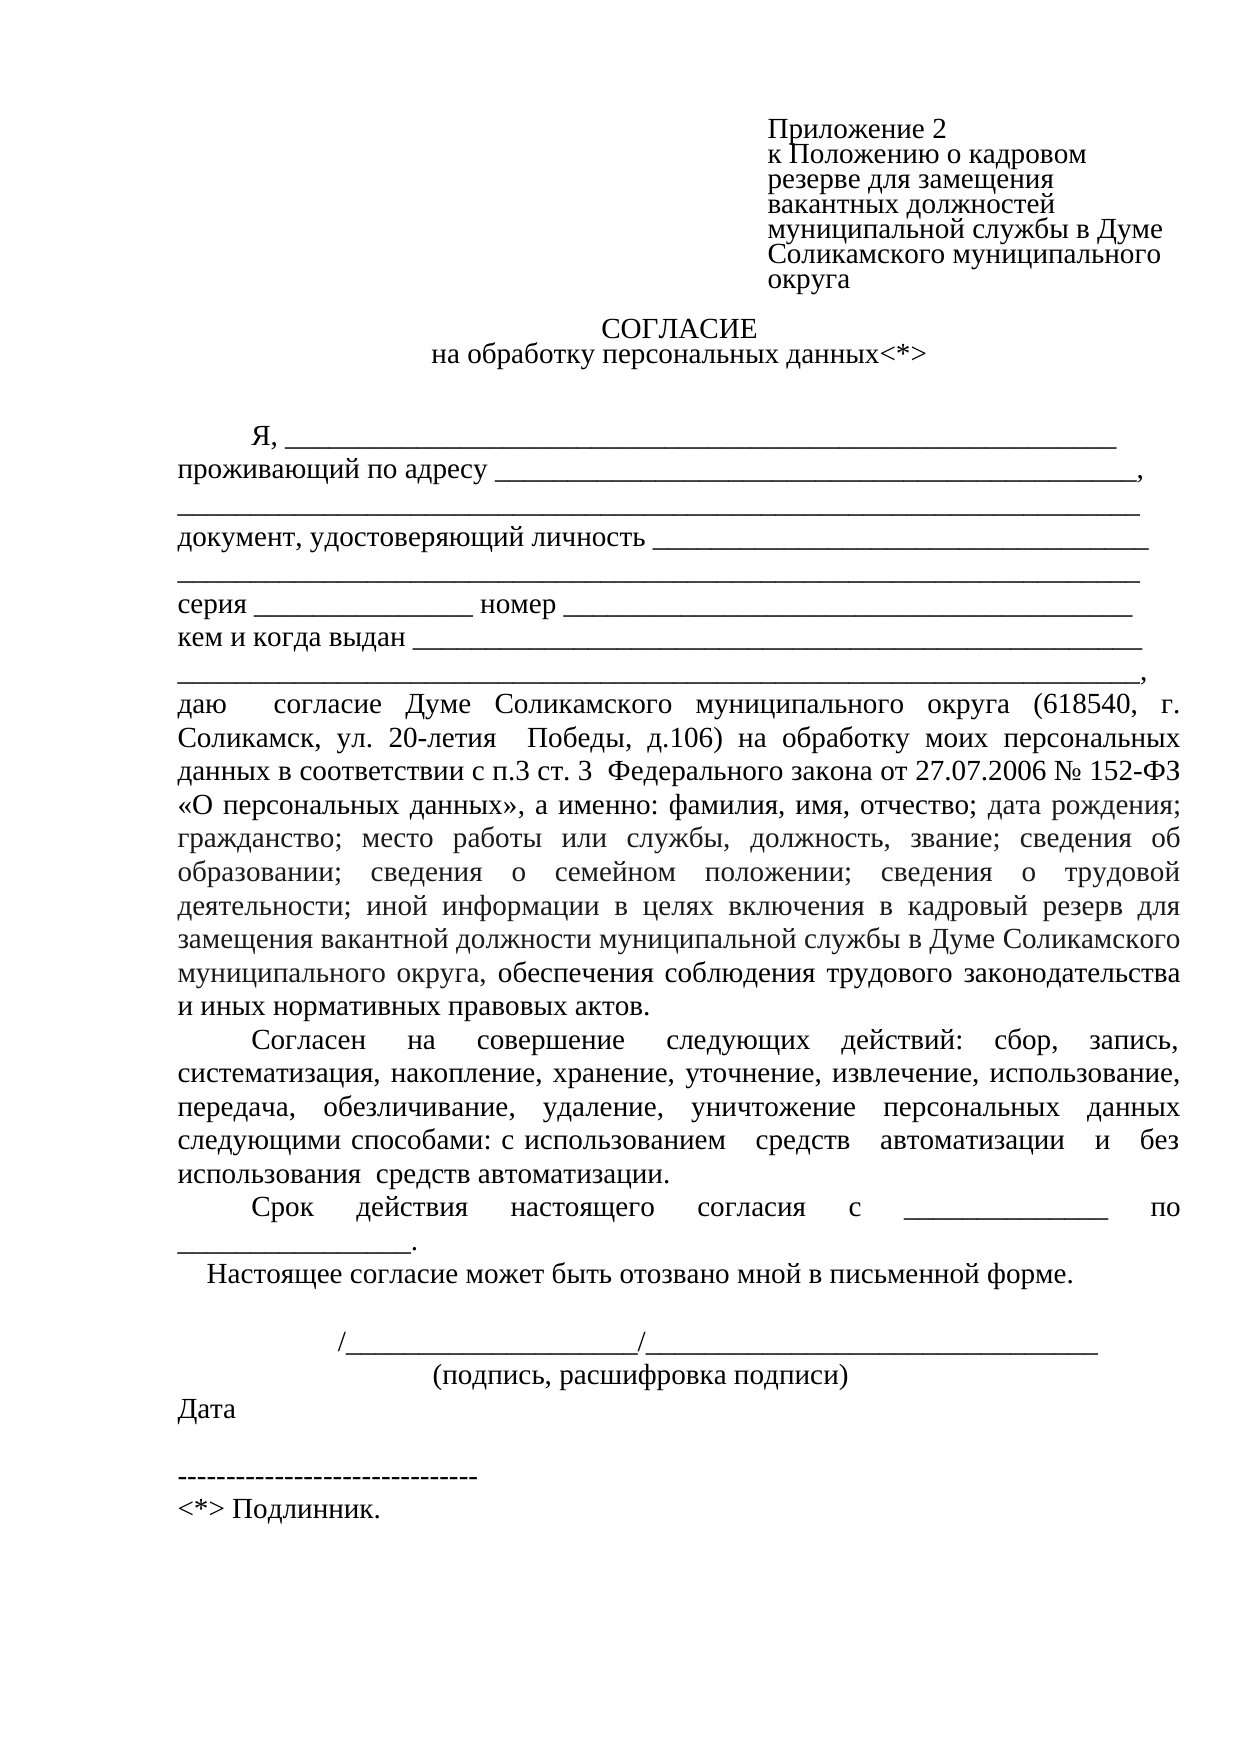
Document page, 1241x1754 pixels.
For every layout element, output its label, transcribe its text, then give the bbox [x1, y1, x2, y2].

text ------------------------------- [177, 1458, 1181, 1491]
text кем и когда выдан __________________________________________________ [177, 619, 1181, 653]
text серия _______________ номер _______________________________________ [177, 586, 1181, 619]
text СОГЛАСИЕ [177, 318, 1181, 343]
text на обработку персональных данных<*> [177, 343, 1181, 368]
text __________________________________________________________________, [177, 653, 1181, 686]
text __________________________________________________________________ [177, 552, 1181, 586]
text документ, удостоверяющий личность __________________________________ [177, 519, 1181, 552]
text /____________________/_______________________________ [177, 1324, 1181, 1357]
text Срок действия настоящего согласия с ______________ по ________________. [177, 1189, 1181, 1257]
text __________________________________________________________________ [177, 485, 1181, 519]
text (подпись, расшифровка подписи) [177, 1357, 1181, 1391]
text к Положению о кадровом резерве для замещения вакантных должностей муниципальной службы в Думе Соликамского муниципального округа [767, 143, 1181, 293]
text даю согласие Думе Соликамского муниципального округа (618540, г. Соликамск, ул. 20-летия Победы, д.106) на обработку моих персональных данных в соответствии с п.3 ст. 3 Федерального закона от 27.07.2006 № 152-ФЗ «О персональных данных», а именно: фамилия, имя, отчество; дата рождения; гражданство; место работы или службы, должность, звание; сведения об образовании; сведения о семейном положении; сведения о трудовой деятельности; иной информации в целях включения в кадровый резерв для замещения вакантной должности муниципальной службы в Думе Соликамского муниципального округа, обеспечения соблюдения трудового законодательства и иных нормативных правовых актов. [177, 686, 1181, 1022]
text Приложение 2 [767, 118, 1181, 143]
text Настоящее согласие может быть отозвано мной в письменной форме. [177, 1257, 1181, 1290]
text <*> Подлинник. [177, 1491, 1181, 1525]
text Дата [177, 1391, 1181, 1424]
text Я, _________________________________________________________ [177, 418, 1181, 452]
text проживающий по адресу ____________________________________________, [177, 452, 1181, 485]
text Согласен на совершение следующих действий: сбор, запись, систематизация, накопление, хранение, уточнение, извлечение, использование, передача, обезличивание, удаление, уничтожение персональных данных следующими способами: с использованием средств автоматизации и без использования средств автоматизации. [177, 1022, 1181, 1189]
